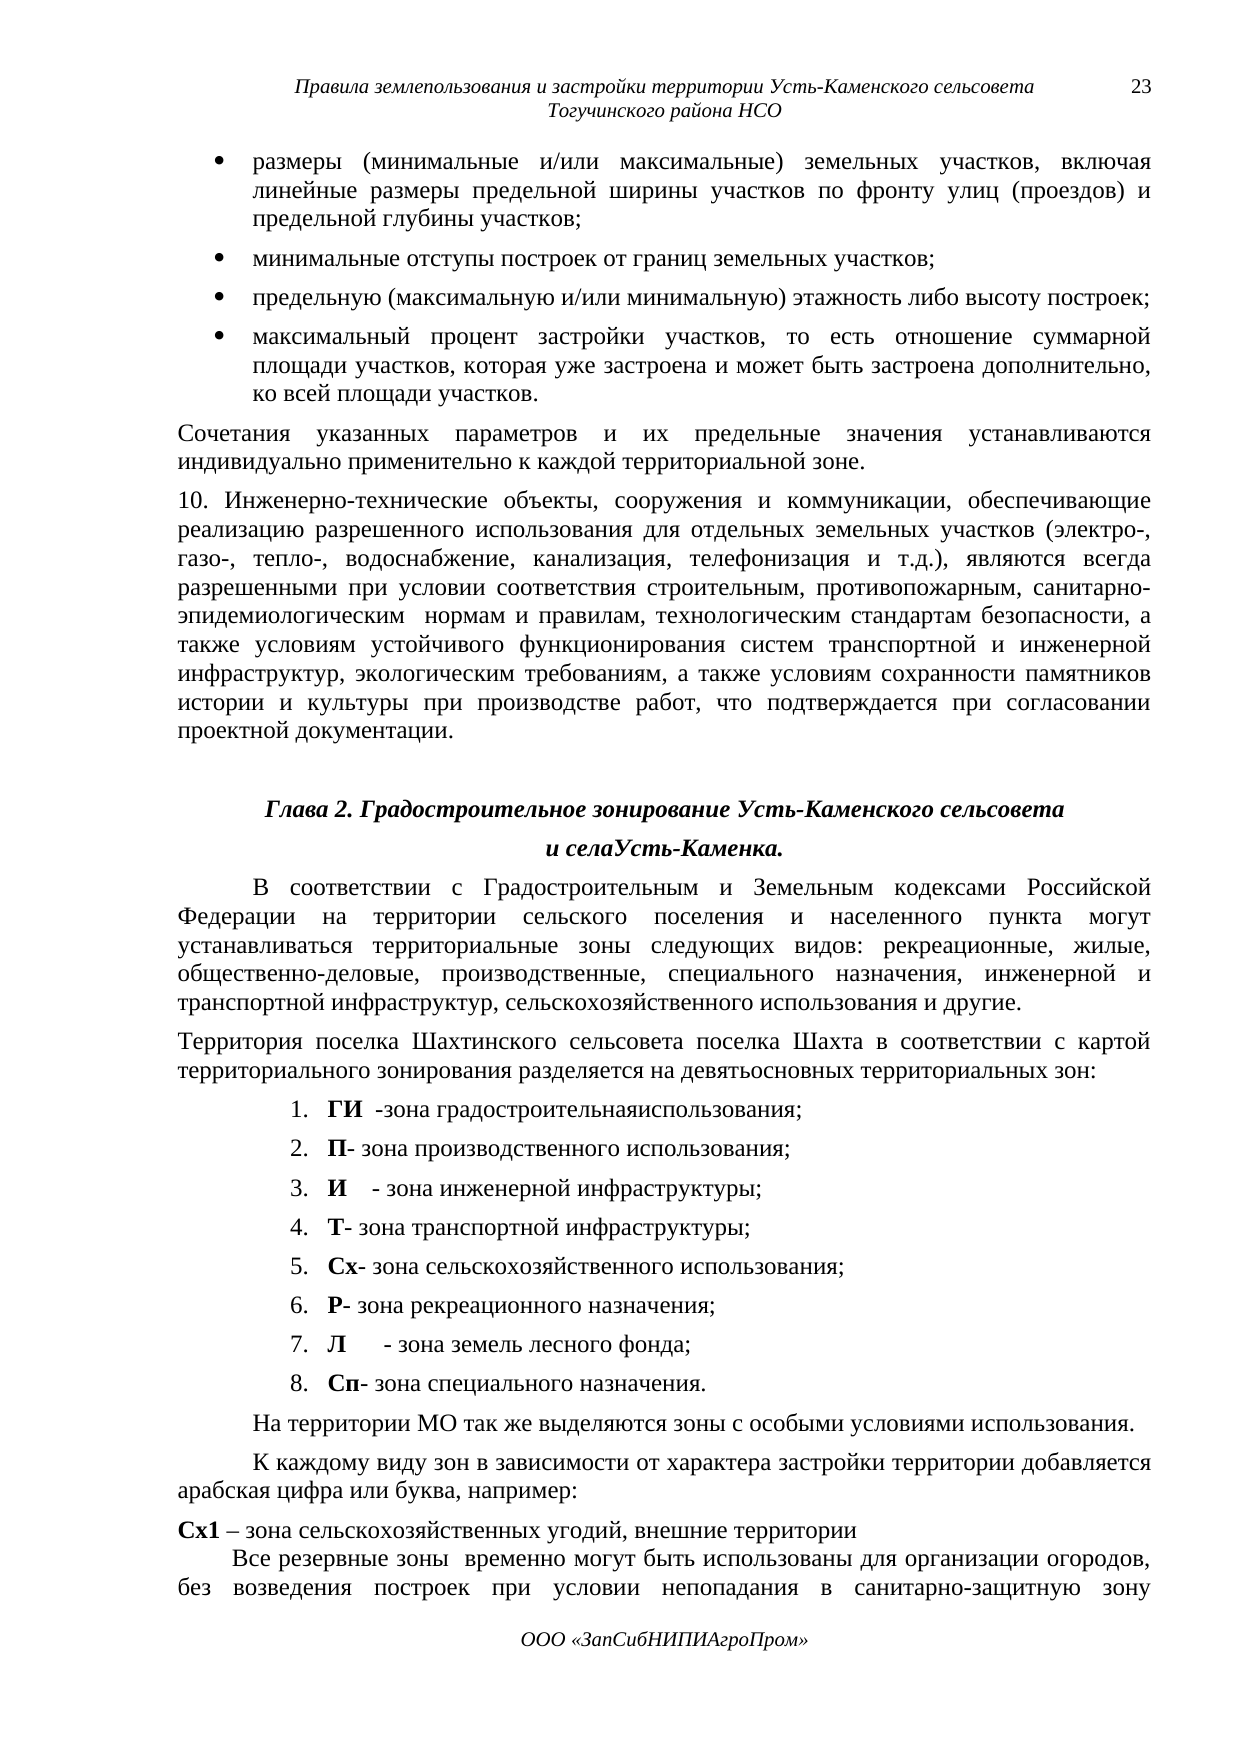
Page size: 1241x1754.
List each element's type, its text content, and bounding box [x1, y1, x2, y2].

list П- зона производственного использования; [290, 1133, 1152, 1162]
text На территории МО так же выделяются зоны с особыми условиями использования. [177, 1408, 1152, 1436]
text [177, 1543, 1152, 1601]
list минимальные отступы построек от границ земельных участков; [215, 243, 1152, 271]
text Сочетания указанных параметров и их предельные значения устанавливаются индивидуально применительно к каждой территориальной зоне. [177, 418, 1152, 475]
list Сх- зона сельскохозяйственного использования; [290, 1251, 1152, 1280]
text Сх1 – зона сельскохозяйственных угодий, внешние территории [177, 1515, 1152, 1543]
list И - зона инженерной инфраструктуры; [290, 1173, 1152, 1201]
list максимальный процент застройки участков, то есть отношение суммарной площади участков, которая уже застроена и может быть застроена дополнительно, ко всей площади участков. [215, 321, 1152, 407]
text К каждому виду зон в зависимости от характера застройки территории добавляется арабская цифра или буква, например: [177, 1447, 1152, 1504]
list Р- зона рекреационного назначения; [290, 1290, 1152, 1319]
text В соответствии с Градостроительным и Земельным кодексами Российской Федерации на территории сельского поселения и населенного пункта могут устанавливаться территориальные зоны следующих видов: рекреационные, жилые, общественно-деловые, производственные, специального назначения, инженерной и транспортной инфраструктур, сельскохозяйственного использования и другие. [177, 872, 1152, 1016]
list предельную (максимальную и/или минимальную) этажность либо высоту построек; [215, 282, 1152, 311]
text и селаУсть-Каменка. [177, 833, 1152, 862]
text Территория поселка Шахтинского сельсовета поселка Шахта в соответствии с картой территориального зонирования разделяется на девятьосновных территориальных зон: [177, 1026, 1152, 1084]
list размеры (минимальные и/или максимальные) земельных участков, включая линейные размеры предельной ширины участков по фронту улиц (проездов) и предельной глубины участков; [215, 146, 1152, 232]
list Л - зона земель лесного фонда; [290, 1329, 1152, 1358]
list Т- зона транспортной инфраструктуры; [290, 1212, 1152, 1241]
text Глава 2. Градостроительное зонирование Усть-Каменского сельсовета [177, 794, 1152, 823]
list ГИ -зона градостроительнаяиспользования; [290, 1094, 1152, 1123]
text 10. Инженерно-технические объекты, сооружения и коммуникации, обеспечивающие реализацию разрешенного использования для отдельных земельных участков (электро-, газо-, тепло-, водоснабжение, канализация, телефонизация и т.д.), являются всегда разрешенными при условии соответствия строительным, противопожарным, санитарно-эпидемиологическим нормам и правилам, технологическим стандартам безопасности, а также условиям устойчивого функционирования систем транспортной и инженерной инфраструктур, экологическим требованиям, а также условиям сохранности памятников истории и культуры при производстве работ, что подтверждается при согласовании проектной документации. [177, 486, 1152, 744]
list Сп- зона специального назначения. [290, 1368, 1152, 1397]
